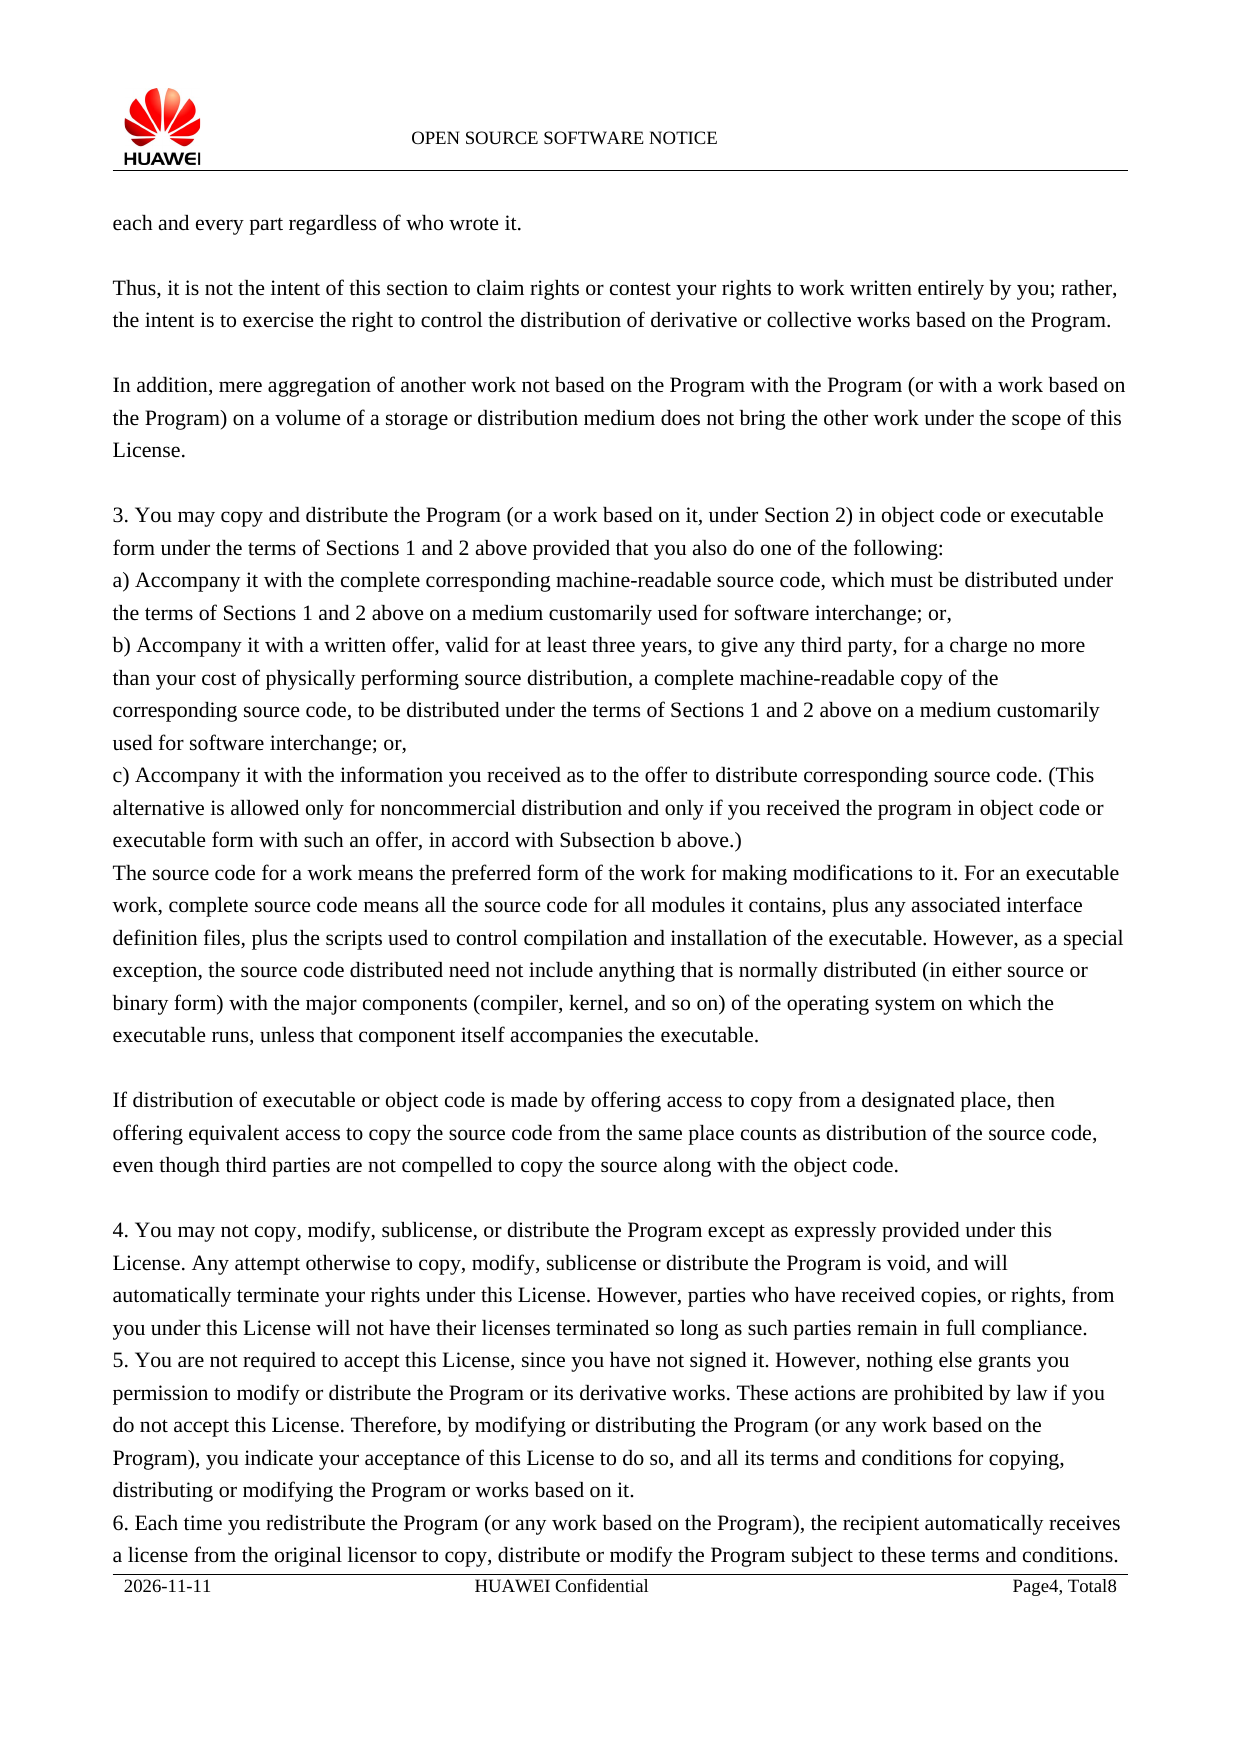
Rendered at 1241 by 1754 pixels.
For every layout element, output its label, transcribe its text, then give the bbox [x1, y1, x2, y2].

picture [124, 88, 201, 165]
